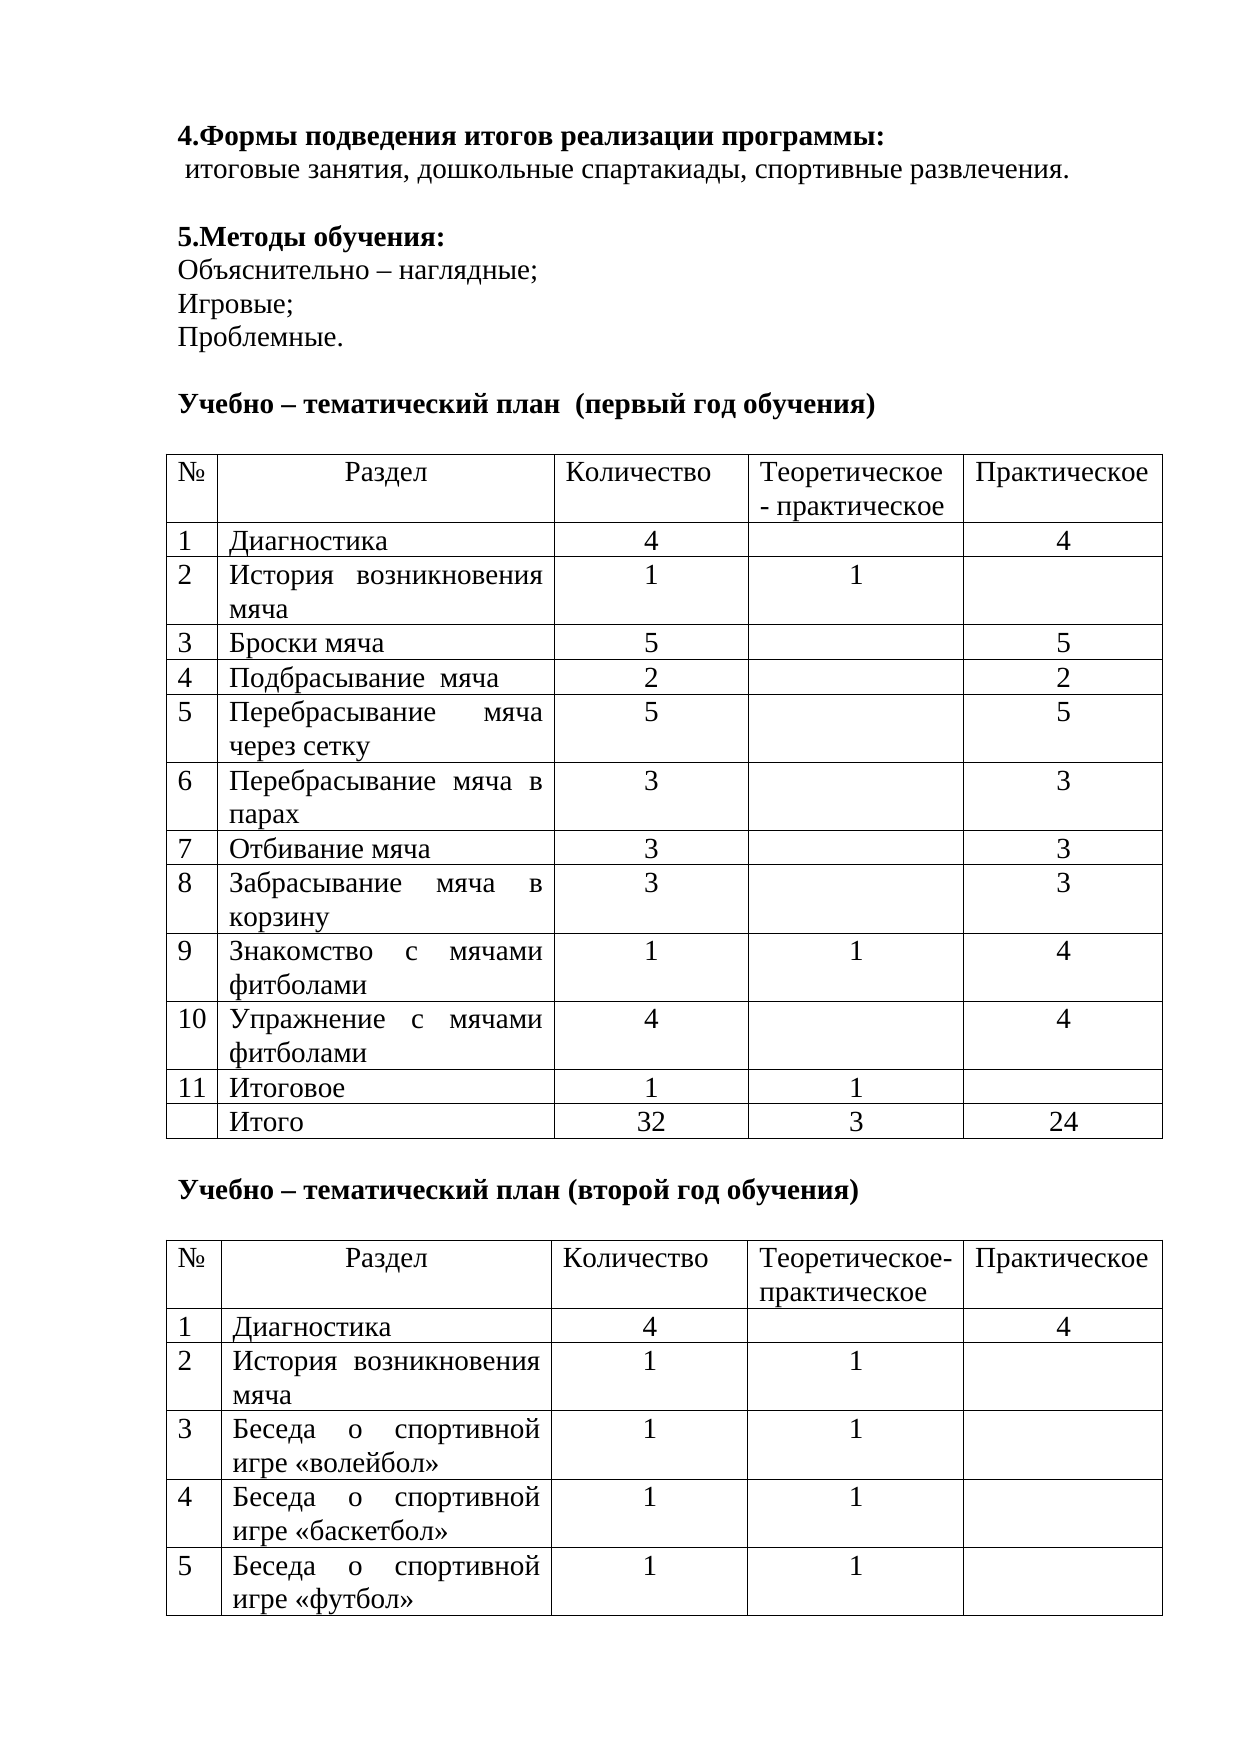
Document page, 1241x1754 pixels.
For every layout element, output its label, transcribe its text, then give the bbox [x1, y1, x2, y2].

text Учебно – тематический план (второй год обучения) [177, 1172, 1152, 1206]
table_cell Диагностика [222, 1309, 551, 1342]
table_cell 1 [749, 1070, 963, 1103]
table_cell Беседа о спортивной игре «футбол» [222, 1548, 551, 1615]
table_cell [964, 1480, 1162, 1547]
table_cell 1 [555, 1070, 748, 1103]
table_cell [964, 1343, 1162, 1410]
table_cell 4 [555, 1002, 748, 1069]
table_cell [749, 695, 963, 762]
text Учебно – тематический план (первый год обучения) [177, 386, 1152, 420]
table_cell 2 [964, 660, 1162, 693]
table_cell 4 [964, 934, 1162, 1001]
table_cell [964, 1411, 1162, 1478]
table_cell 4 [964, 1002, 1162, 1069]
table_cell 1 [552, 1411, 747, 1478]
table_cell [749, 831, 963, 864]
table_header № [167, 1241, 221, 1308]
table_cell 3 [964, 763, 1162, 830]
table_cell Подбрасывание мяча [218, 660, 554, 693]
table_cell 1 [552, 1343, 747, 1410]
table_header Теоретическое- практическое [749, 455, 963, 522]
table_cell 1 [167, 1309, 221, 1342]
table_header Практическое [964, 1241, 1162, 1308]
table_cell Перебрасывание мяча через сетку [218, 695, 554, 762]
table_cell [749, 763, 963, 830]
table_cell [749, 660, 963, 693]
table_cell 1 [748, 1548, 963, 1615]
table_cell 1 [749, 557, 963, 624]
table_cell История возникновения мяча [222, 1343, 551, 1410]
table_cell 9 [167, 934, 217, 1001]
table_cell 1 [748, 1480, 963, 1547]
table_cell 5 [964, 695, 1162, 762]
table_cell 3 [555, 763, 748, 830]
table_cell 1 [749, 934, 963, 1001]
table_cell Знакомство с мячами фитболами [218, 934, 554, 1001]
table_cell 8 [167, 865, 217, 932]
table_cell Беседа о спортивной игре «баскетбол» [222, 1480, 551, 1547]
table_cell [964, 557, 1162, 624]
table_cell 5 [555, 625, 748, 659]
table_cell 10 [167, 1002, 217, 1069]
table_cell История возникновения мяча [218, 557, 554, 624]
table_cell 1 [552, 1548, 747, 1615]
table_cell Забрасывание мяча в корзину [218, 865, 554, 932]
table_cell 6 [167, 763, 217, 830]
table_cell 3 [555, 831, 748, 864]
table_header Раздел [218, 455, 554, 522]
table_cell 5 [964, 625, 1162, 659]
table_cell [749, 625, 963, 659]
text 4.Формы подведения итогов реализации программы: [177, 118, 1152, 152]
table_cell Броски мяча [218, 625, 554, 659]
table_cell 2 [555, 660, 748, 693]
table_header Теоретическое- практическое [748, 1241, 963, 1308]
table_cell 4 [964, 1309, 1162, 1342]
table_cell 24 [964, 1104, 1162, 1138]
text итоговые занятия, дошкольные спартакиады, спортивные развлечения. [177, 152, 1152, 185]
table_cell 5 [167, 695, 217, 762]
table_cell 4 [167, 1480, 221, 1547]
table_cell Отбивание мяча [218, 831, 554, 864]
table_cell 3 [167, 1411, 221, 1478]
table_cell 2 [167, 1343, 221, 1410]
text 5.Методы обучения: [177, 219, 1152, 252]
table_cell 32 [555, 1104, 748, 1138]
table_cell Перебрасывание мяча в парах [218, 763, 554, 830]
table_cell 11 [167, 1070, 217, 1103]
table_cell 1 [552, 1480, 747, 1547]
table_cell Итого [218, 1104, 554, 1138]
text Игровые; [177, 286, 1152, 319]
table_cell [749, 523, 963, 556]
table_cell [749, 1002, 963, 1069]
table_header Раздел [222, 1241, 551, 1308]
table_cell 1 [748, 1411, 963, 1478]
table_cell 3 [964, 831, 1162, 864]
table_cell 1 [555, 557, 748, 624]
text Проблемные. [177, 319, 1152, 353]
table_cell 3 [964, 865, 1162, 932]
table_cell [964, 1070, 1162, 1103]
table_cell 2 [167, 557, 217, 624]
table_cell Беседа о спортивной игре «волейбол» [222, 1411, 551, 1478]
table_cell 7 [167, 831, 217, 864]
table_cell 3 [555, 865, 748, 932]
table_header Количество [552, 1241, 747, 1308]
table_cell 5 [167, 1548, 221, 1615]
table_header Количество [555, 455, 748, 522]
table_cell 4 [964, 523, 1162, 556]
table_cell 3 [167, 625, 217, 659]
table_cell Итоговое [218, 1070, 554, 1103]
table_cell [748, 1309, 963, 1342]
table_cell 4 [555, 523, 748, 556]
table_header Практическое [964, 455, 1162, 522]
table_cell 1 [167, 523, 217, 556]
table_cell [167, 1104, 217, 1138]
table_cell 4 [167, 660, 217, 693]
table_cell [964, 1548, 1162, 1615]
table_cell [749, 865, 963, 932]
table_cell 1 [748, 1343, 963, 1410]
table_cell Упражнение с мячами фитболами [218, 1002, 554, 1069]
table_header № [167, 455, 217, 522]
table_cell 5 [555, 695, 748, 762]
text Объяснительно – наглядные; [177, 252, 1152, 286]
table_cell 3 [749, 1104, 963, 1138]
table_cell 4 [552, 1309, 747, 1342]
table_cell 1 [555, 934, 748, 1001]
table_cell Диагностика [218, 523, 554, 556]
